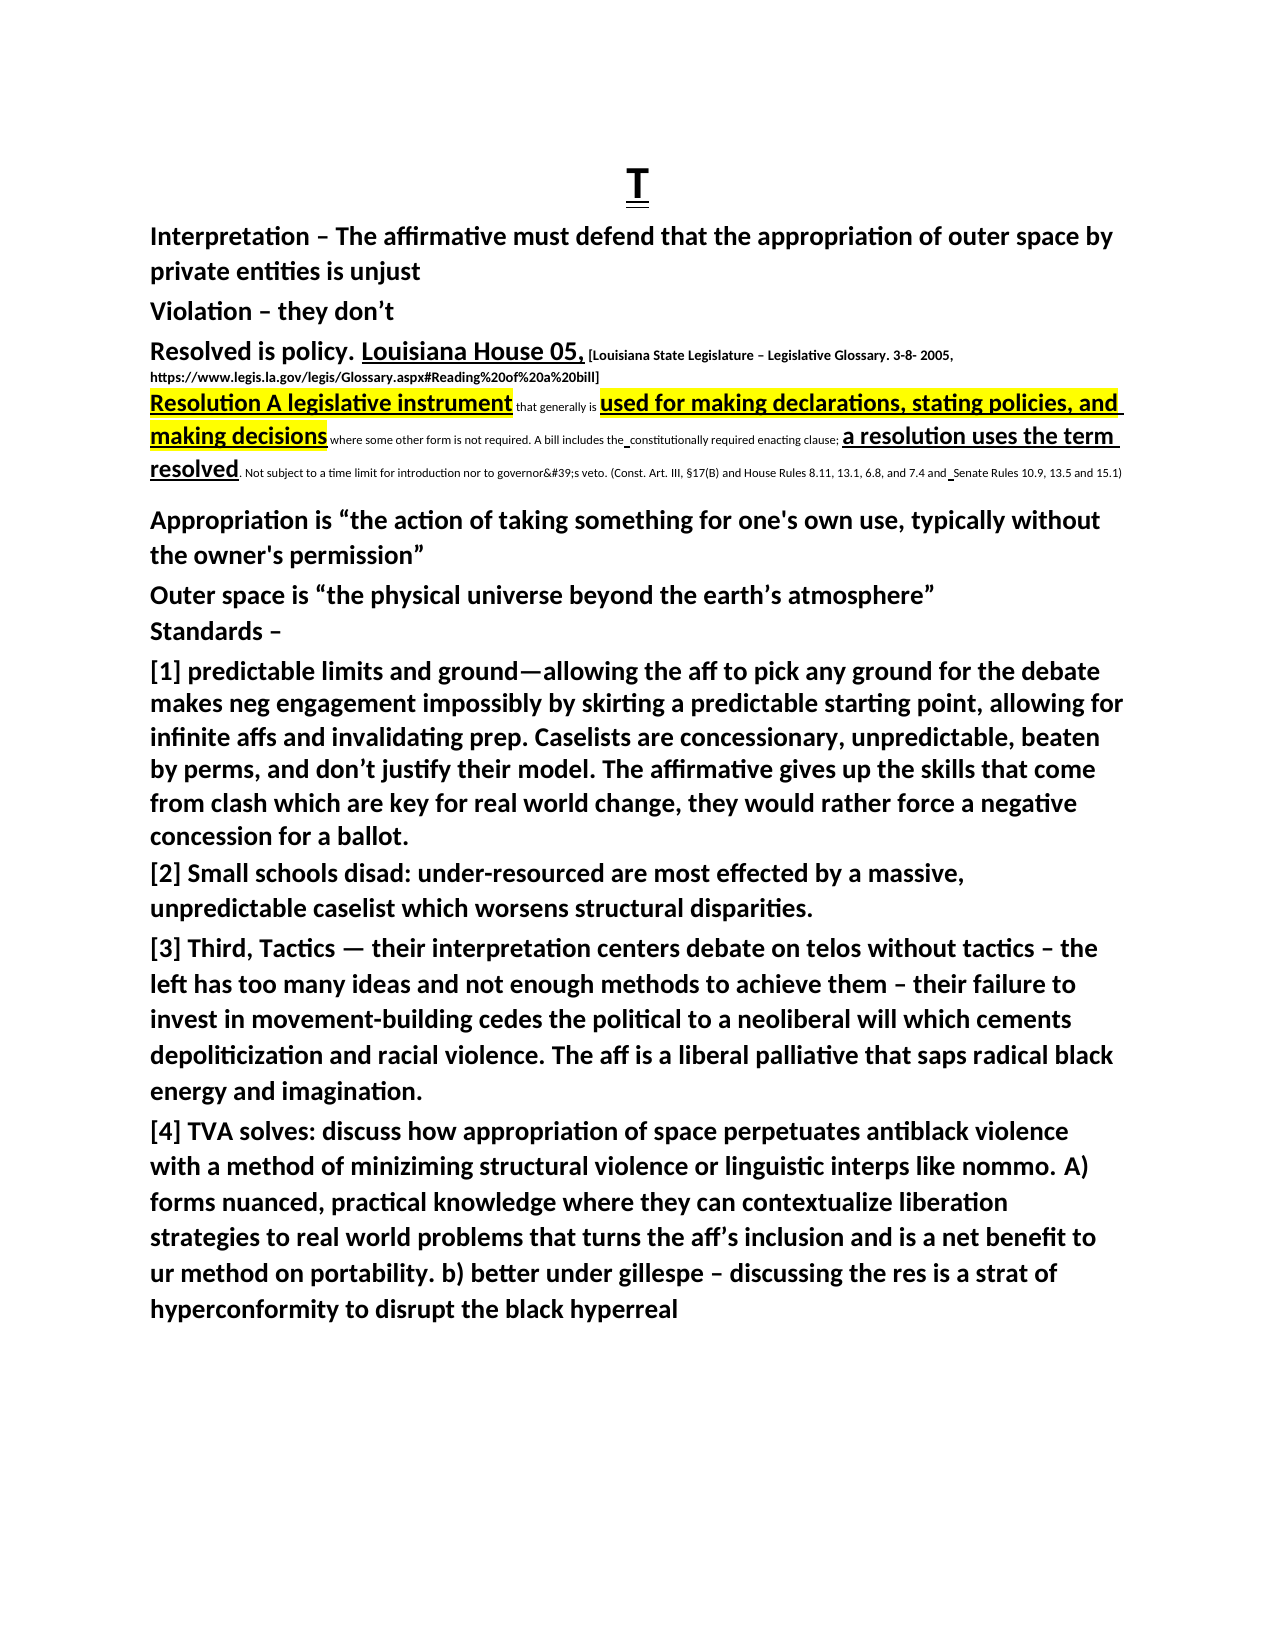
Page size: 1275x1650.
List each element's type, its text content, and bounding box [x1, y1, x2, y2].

subtitle Outer space is “the physical universe beyond the earth’s atmosphere” Standards – [150, 578, 1125, 647]
subtitle [3] Third, Tactics — their interpretation centers debate on telos without tactics – the left has too many ideas and not enough methods to achieve them – their failure to invest in movement-building cedes the political to a neoliberal will which cements depoliticization and racial violence. The aff is a liberal palliative that saps radical black energy and imagination. [150, 931, 1125, 1107]
text [1] predictable limits and ground—allowing the aff to pick any ground for the debate makes neg engagement impossibly by skirting a predictable starting point, allowing for infinite affs and invalidating prep. Caselists are concessionary, unpredictable, beaten by perms, and don’t justify their model. The affirmative gives up the skills that come from clash which are key for real world change, they would rather force a negative concession for a ballot. [150, 654, 1125, 852]
text Resolved is policy. Louisiana House 05, [Louisiana State Legislature – Legislative Glossary. 3-8- 2005, https://www.legis.la.gov/legis/Glossary.aspx#Reading%20of%20a%20bill] [150, 334, 1125, 386]
text [2] Small schools disad: under-resourced are most effected by a massive, unpredictable caselist which worsens structural disparities. [150, 856, 1125, 924]
text Violation – they don’t [150, 294, 1125, 327]
subtitle [4] TVA solves: discuss how appropriation of space perpetuates antiblack violence with a method of miniziming structural violence or linguistic interps like nommo. A) forms nuanced, practical knowledge where they can contextualize liberation strategies to real world problems that turns the aff’s inclusion and is a net benefit to ur method on portability. b) better under gillespe – discussing the res is a strat of hyperconformity to disrupt the black hyperreal [150, 1114, 1125, 1325]
text Interpretation – The affirmative must defend that the appropriation of outer space by private entities is unjust [150, 219, 1125, 287]
subtitle T [150, 154, 1125, 210]
text Appropriation is “the action of taking something for one's own use, typically without the owner's permission” [150, 503, 1125, 571]
text Resolution A legislative instrument that generally is used for making declarations, stating policies, and making decisions where some other form is not required. A bill includes the constitutionally required enacting clause; a resolution uses the term resolved. Not subject to a time limit for introduction nor to governor&#39;s veto. (Const. Art. III, §17(B) and House Rules 8.11, 13.1, 6.8, and 7.4 and Senate Rules 10.9, 13.5 and 15.1) [150, 387, 1125, 484]
